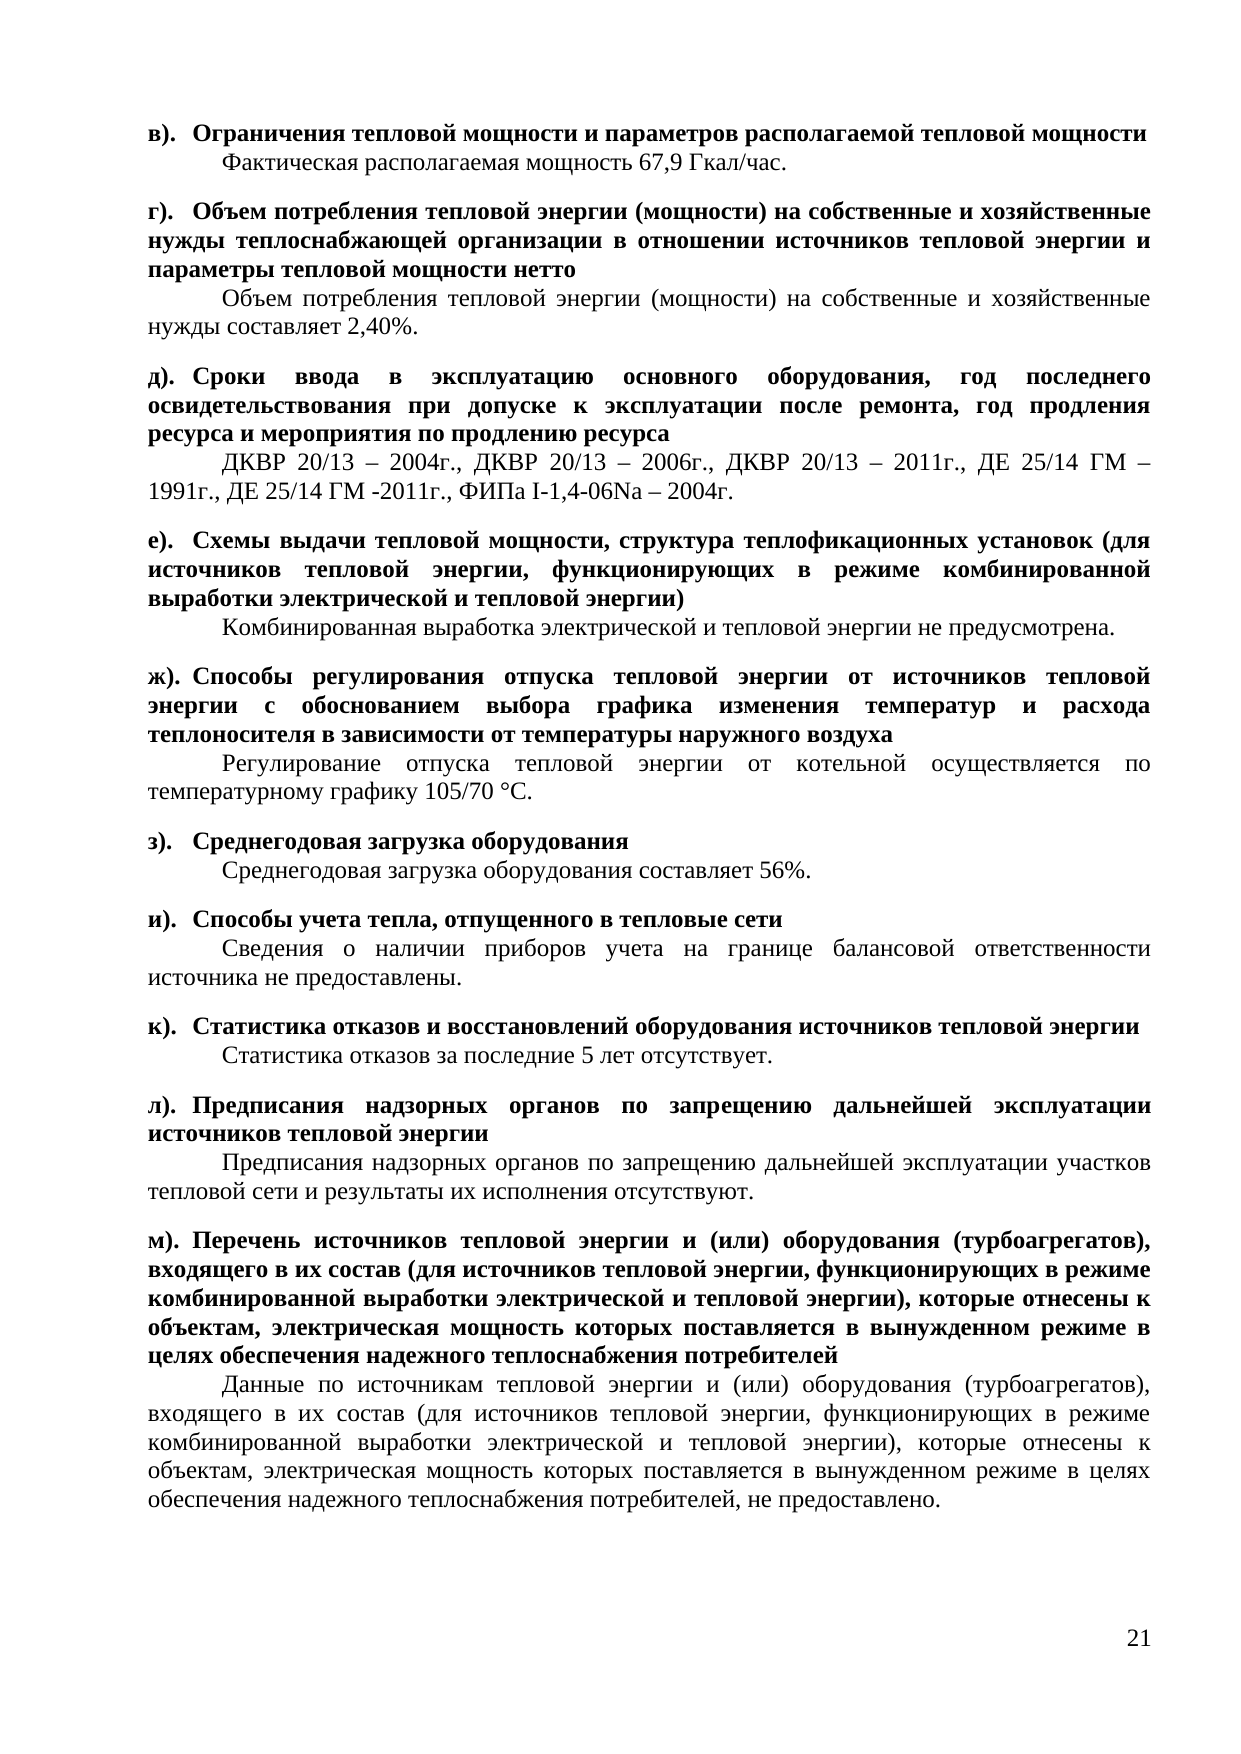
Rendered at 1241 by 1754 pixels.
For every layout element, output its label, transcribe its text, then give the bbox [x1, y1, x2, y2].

text Сведения о наличии приборов учета на границе балансовой ответственности источника не предоставлены. [148, 933, 1152, 991]
subtitle Предписания надзорных органов по запрещению дальнейшей эксплуатации источников тепловой энергии [148, 1090, 1152, 1147]
text Комбинированная выработка электрической и тепловой энергии не предусмотрена. [148, 612, 1152, 641]
text Объем потребления тепловой энергии (мощности) на собственные и хозяйственные нужды составляет 2,40%. [148, 283, 1152, 340]
subtitle Статистика отказов и восстановлений оборудования источников тепловой энергии [148, 1011, 1152, 1040]
text ДКВР 20/13 – 2004г., ДКВР 20/13 – 2006г., ДКВР 20/13 – 2011г., ДЕ 25/14 ГМ – 1991г., ДЕ 25/14 ГМ -2011г., ФИПа I-1,4-06Na – 2004г. [148, 447, 1152, 505]
text Регулирование отпуска тепловой энергии от котельной осуществляется по температурному графику 105/70 °С. [148, 748, 1152, 805]
subtitle Объем потребления тепловой энергии (мощности) на собственные и хозяйственные нужды теплоснабжающей организации в отношении источников тепловой энергии и параметры тепловой мощности нетто [148, 196, 1152, 283]
text Статистика отказов за последние 5 лет отсутствует. [148, 1040, 1152, 1069]
subtitle Схемы выдачи тепловой мощности, структура теплофикационных установок (для источников тепловой энергии, функционирующих в режиме комбинированной выработки электрической и тепловой энергии) [148, 526, 1152, 612]
text Фактическая располагаемая мощность 67,9 Гкал/час. [148, 147, 1152, 176]
subtitle Способы регулирования отпуска тепловой энергии от источников тепловой энергии с обоснованием выбора графика изменения температур и расхода теплоносителя в зависимости от температуры наружного воздуха [148, 661, 1152, 748]
subtitle Ограничения тепловой мощности и параметров располагаемой тепловой мощности [148, 118, 1152, 147]
subtitle Сроки ввода в эксплуатацию основного оборудования, год последнего освидетельствования при допуске к эксплуатации после ремонта, год продления ресурса и мероприятия по продлению ресурса [148, 361, 1152, 447]
text Среднегодовая загрузка оборудования составляет 56%. [148, 855, 1152, 883]
subtitle Среднегодовая загрузка оборудования [148, 826, 1152, 855]
subtitle Способы учета тепла, отпущенного в тепловые сети [148, 904, 1152, 933]
text Предписания надзорных органов по запрещению дальнейшей эксплуатации участков тепловой сети и результаты их исполнения отсутствуют. [148, 1147, 1152, 1205]
subtitle Перечень источников тепловой энергии и (или) оборудования (турбоагрегатов), входящего в их состав (для источников тепловой энергии, функционирующих в режиме комбинированной выработки электрической и тепловой энергии), которые отнесены к объектам, электрическая мощность которых поставляется в вынужденном режиме в целях обеспечения надежного теплоснабжения потребителей [148, 1226, 1152, 1369]
text Данные по источникам тепловой энергии и (или) оборудования (турбоагрегатов), входящего в их состав (для источников тепловой энергии, функционирующих в режиме комбинированной выработки электрической и тепловой энергии), которые отнесены к объектам, электрическая мощность которых поставляется в вынужденном режиме в целях обеспечения надежного теплоснабжения потребителей, не предоставлено. [148, 1369, 1152, 1513]
